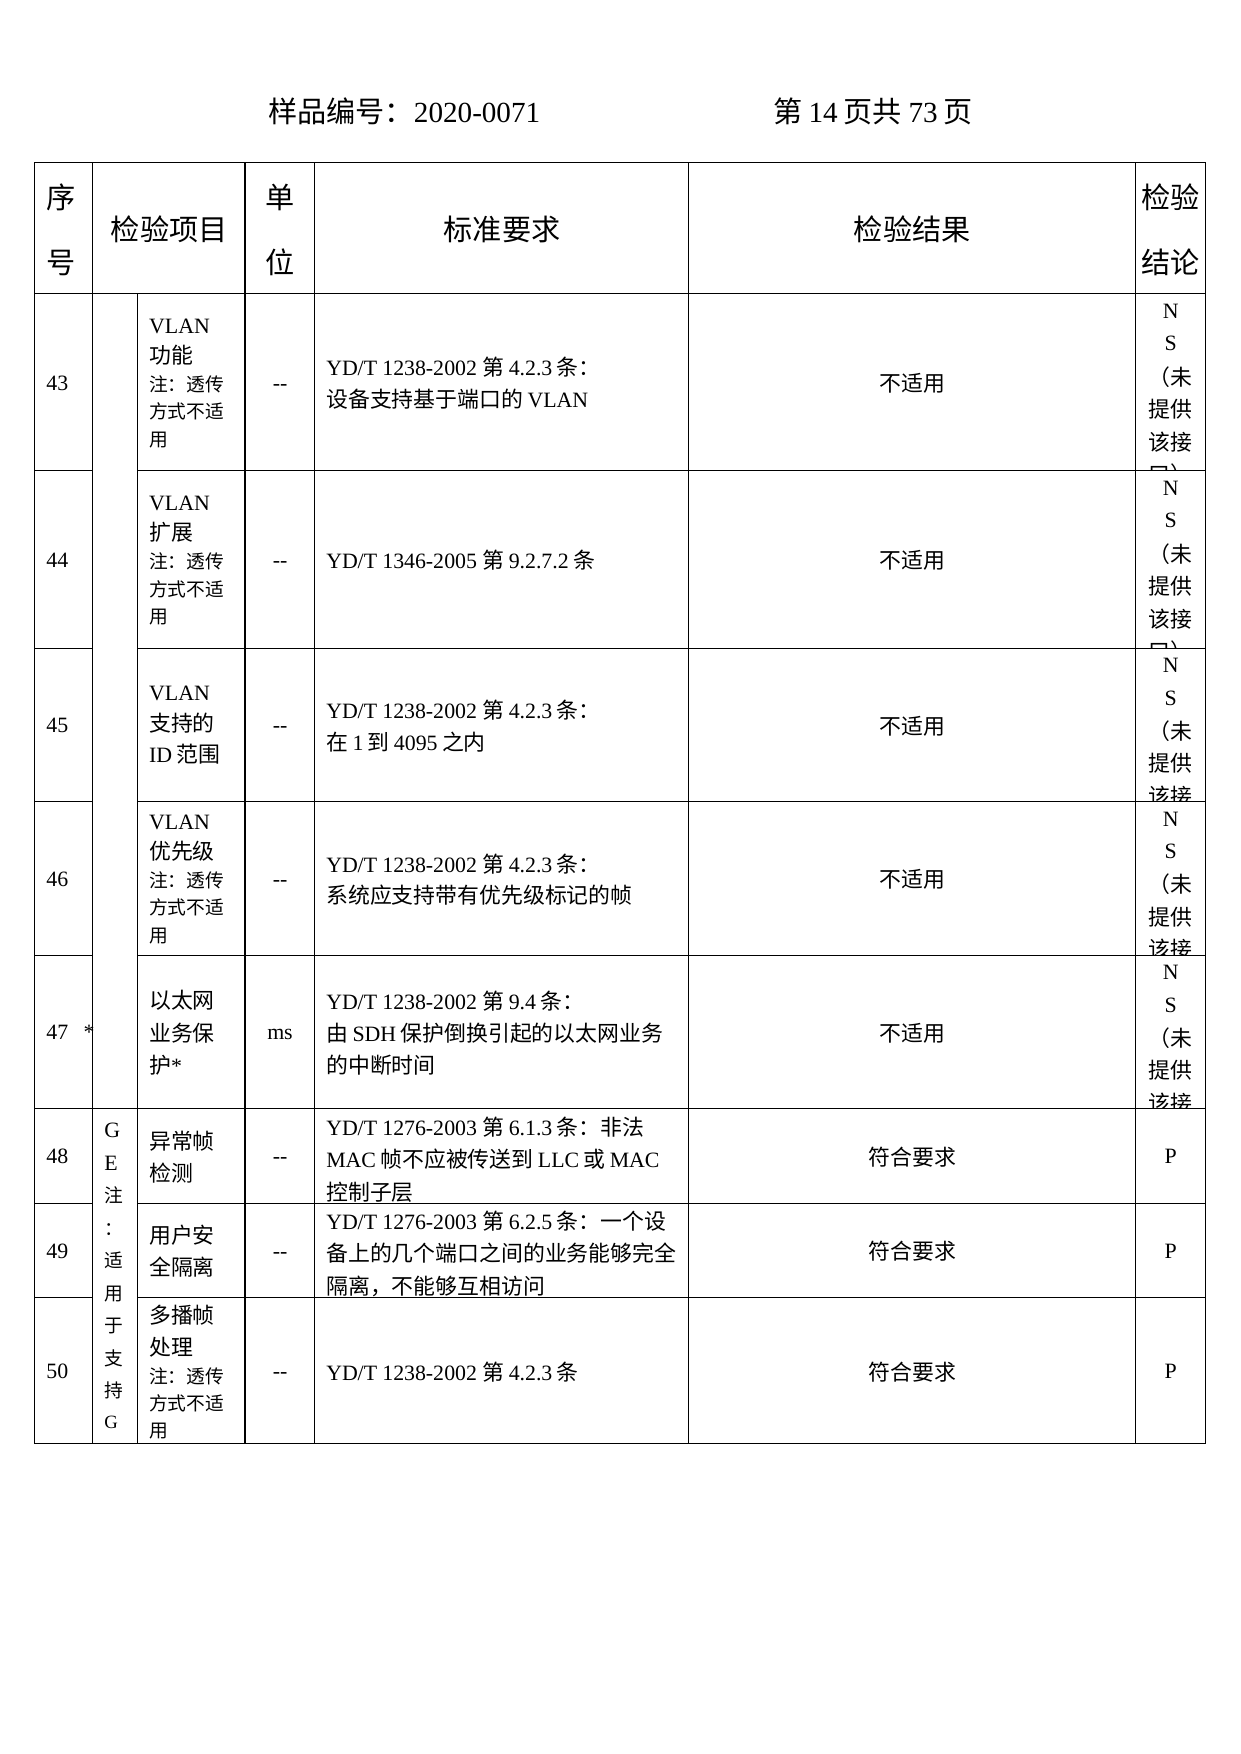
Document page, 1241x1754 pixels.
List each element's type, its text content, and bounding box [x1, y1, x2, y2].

table_cell VLAN优先级 注：透传方式不适用 [138, 802, 244, 954]
table_cell -- [246, 471, 314, 647]
table_cell VLAN扩展 注：透传方式不适用 [138, 471, 244, 647]
table_cell NS（未提供该接口） [1136, 649, 1205, 801]
table_cell ms [246, 956, 314, 1108]
table_cell P [1136, 1298, 1205, 1443]
table_cell YD/T 1238-2002 第9.4条： 由SDH保护倒换引起的以太网业务的中断时间 [315, 956, 688, 1108]
table_cell 多播帧处理 注：透传方式不适用 [138, 1298, 244, 1443]
table_cell P [1136, 1204, 1205, 1297]
table_cell NS（未提供该接口） [1136, 471, 1205, 647]
table_cell -- [246, 1109, 314, 1202]
table_header 标准要求 [315, 163, 688, 293]
table_cell YD/T 1238-2002 第4.2.3条： 系统应支持带有优先级标记的帧 [315, 802, 688, 954]
table_cell YD/T 1238-2002 第4.2.3条： 在1到4095之内 [315, 649, 688, 801]
table_header 检验项目 [93, 163, 244, 293]
table_header 检验结论 [1136, 163, 1205, 293]
table_cell YD/T 1276-2003 第6.1.3条：非法MAC帧不应被传送到LLC或MAC控制子层 [315, 1109, 688, 1202]
table_cell 不适用 [689, 802, 1135, 954]
table_cell 符合要求 [689, 1109, 1135, 1202]
table_cell NS（未提供该接口） [1136, 802, 1205, 954]
table_header 序 号 [35, 163, 92, 293]
table_cell 以太网业务保护* [138, 956, 244, 1108]
table_cell NS（未提供该接口） [1136, 294, 1205, 470]
table_cell -- [246, 649, 314, 801]
table_cell YD/T 1238-2002 第4.2.3条： 设备支持基于端口的VLAN [315, 294, 688, 470]
table_header 单位 [246, 163, 314, 293]
table_cell -- [246, 1204, 314, 1297]
table_cell 符合要求 [689, 1204, 1135, 1297]
table_cell NS（未提供该接口） [1136, 956, 1205, 1108]
table_cell YD/T 1346-2005 第9.2.7.2条 [315, 471, 688, 647]
table_cell [35, 1109, 92, 1202]
table_cell [35, 802, 92, 954]
table_cell -- [246, 294, 314, 470]
table_cell 符合要求 [689, 1298, 1135, 1443]
table_cell YD/T 1276-2003 第6.2.5条：一个设备上的几个端口之间的业务能够完全隔离，不能够互相访问 [315, 1204, 688, 1297]
table_cell 异常帧检测 [138, 1109, 244, 1202]
table_cell 不适用 [689, 294, 1135, 470]
table_cell 不适用 [689, 471, 1135, 647]
table_cell 不适用 [689, 956, 1135, 1108]
table_cell -- [246, 1298, 314, 1443]
table_cell YD/T 1238-2002 第4.2.3条 [315, 1298, 688, 1443]
table_cell P [1136, 1109, 1205, 1202]
table_cell [35, 1298, 92, 1443]
table_header 检验结果 [689, 163, 1135, 293]
table_cell VLAN支持的ID范围 [138, 649, 244, 801]
table_cell [35, 649, 92, 801]
table_cell 不适用 [689, 649, 1135, 801]
table_cell * [35, 956, 92, 1108]
table_cell [35, 294, 92, 470]
table_cell [35, 471, 92, 647]
table_cell [35, 1204, 92, 1297]
table_cell -- [246, 802, 314, 954]
table_cell 用户安全隔离 [138, 1204, 244, 1297]
table_cell VLAN功能 注：透传方式不适用 [138, 294, 244, 470]
table_cell GE 注：适用于支持GE接口的设备 [93, 1109, 137, 1443]
